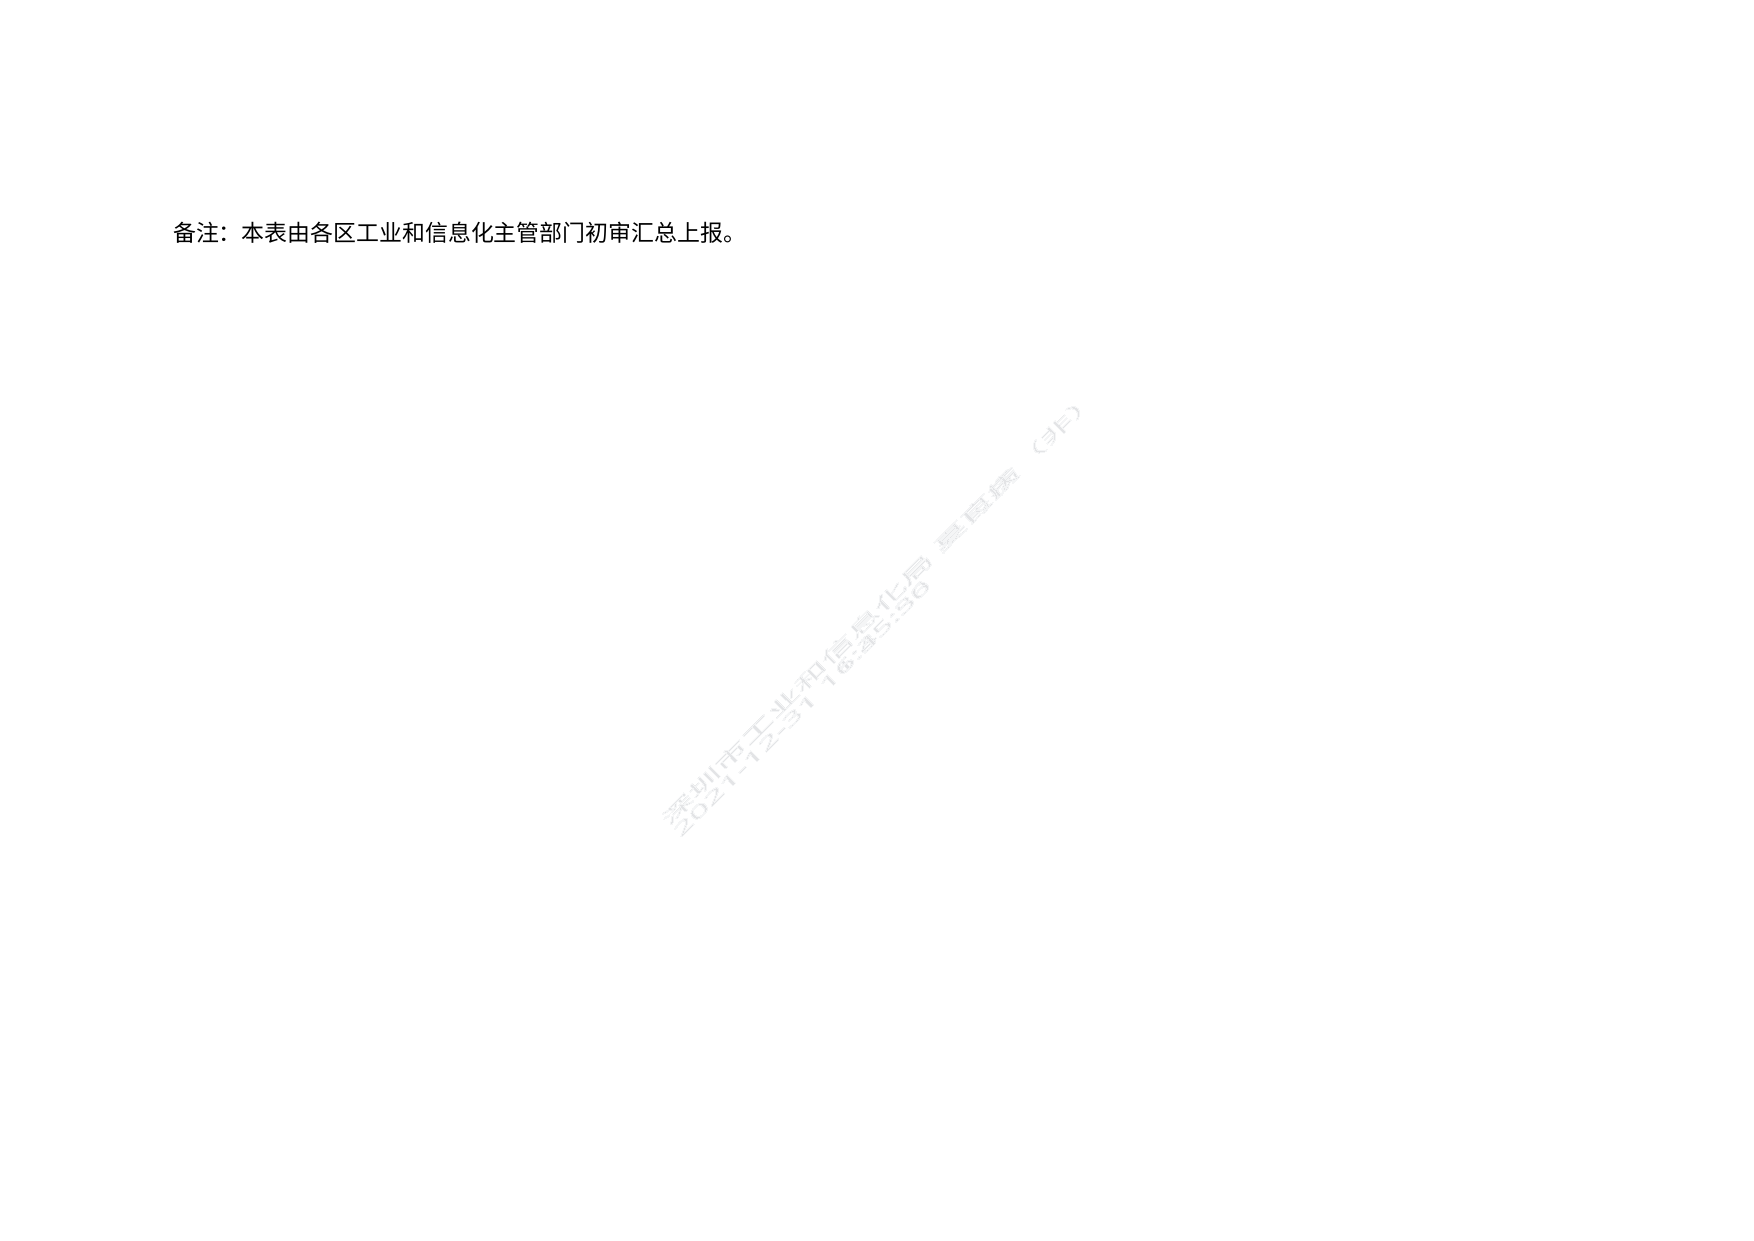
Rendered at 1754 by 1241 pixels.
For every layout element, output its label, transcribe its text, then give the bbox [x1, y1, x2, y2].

text 备注：本表由各区工业和信息化主管部门初审汇总上报。 [150, 199, 1604, 264]
